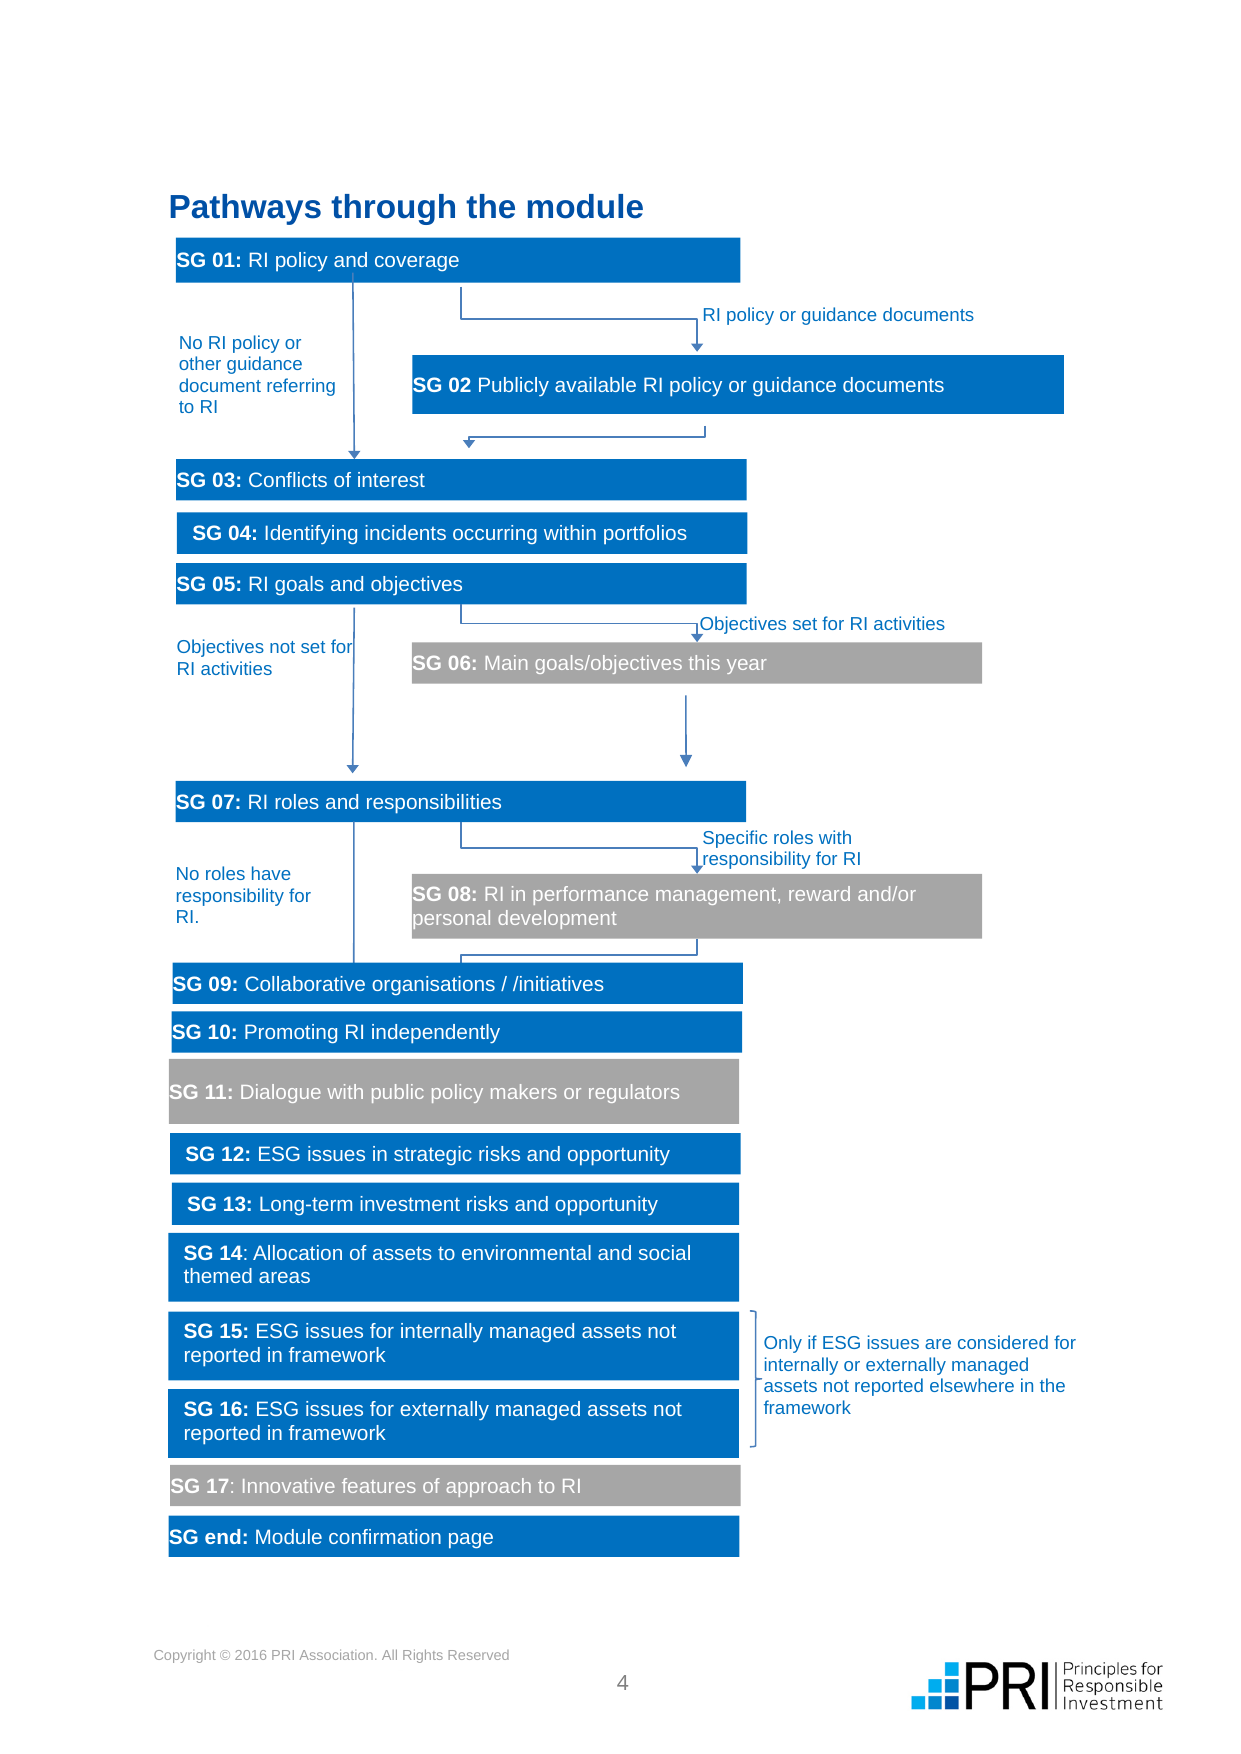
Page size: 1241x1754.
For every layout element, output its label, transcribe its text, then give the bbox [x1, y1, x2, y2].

subtitle Pathways through the module [168, 187, 1072, 226]
picture [0, 1561, 1241, 1754]
